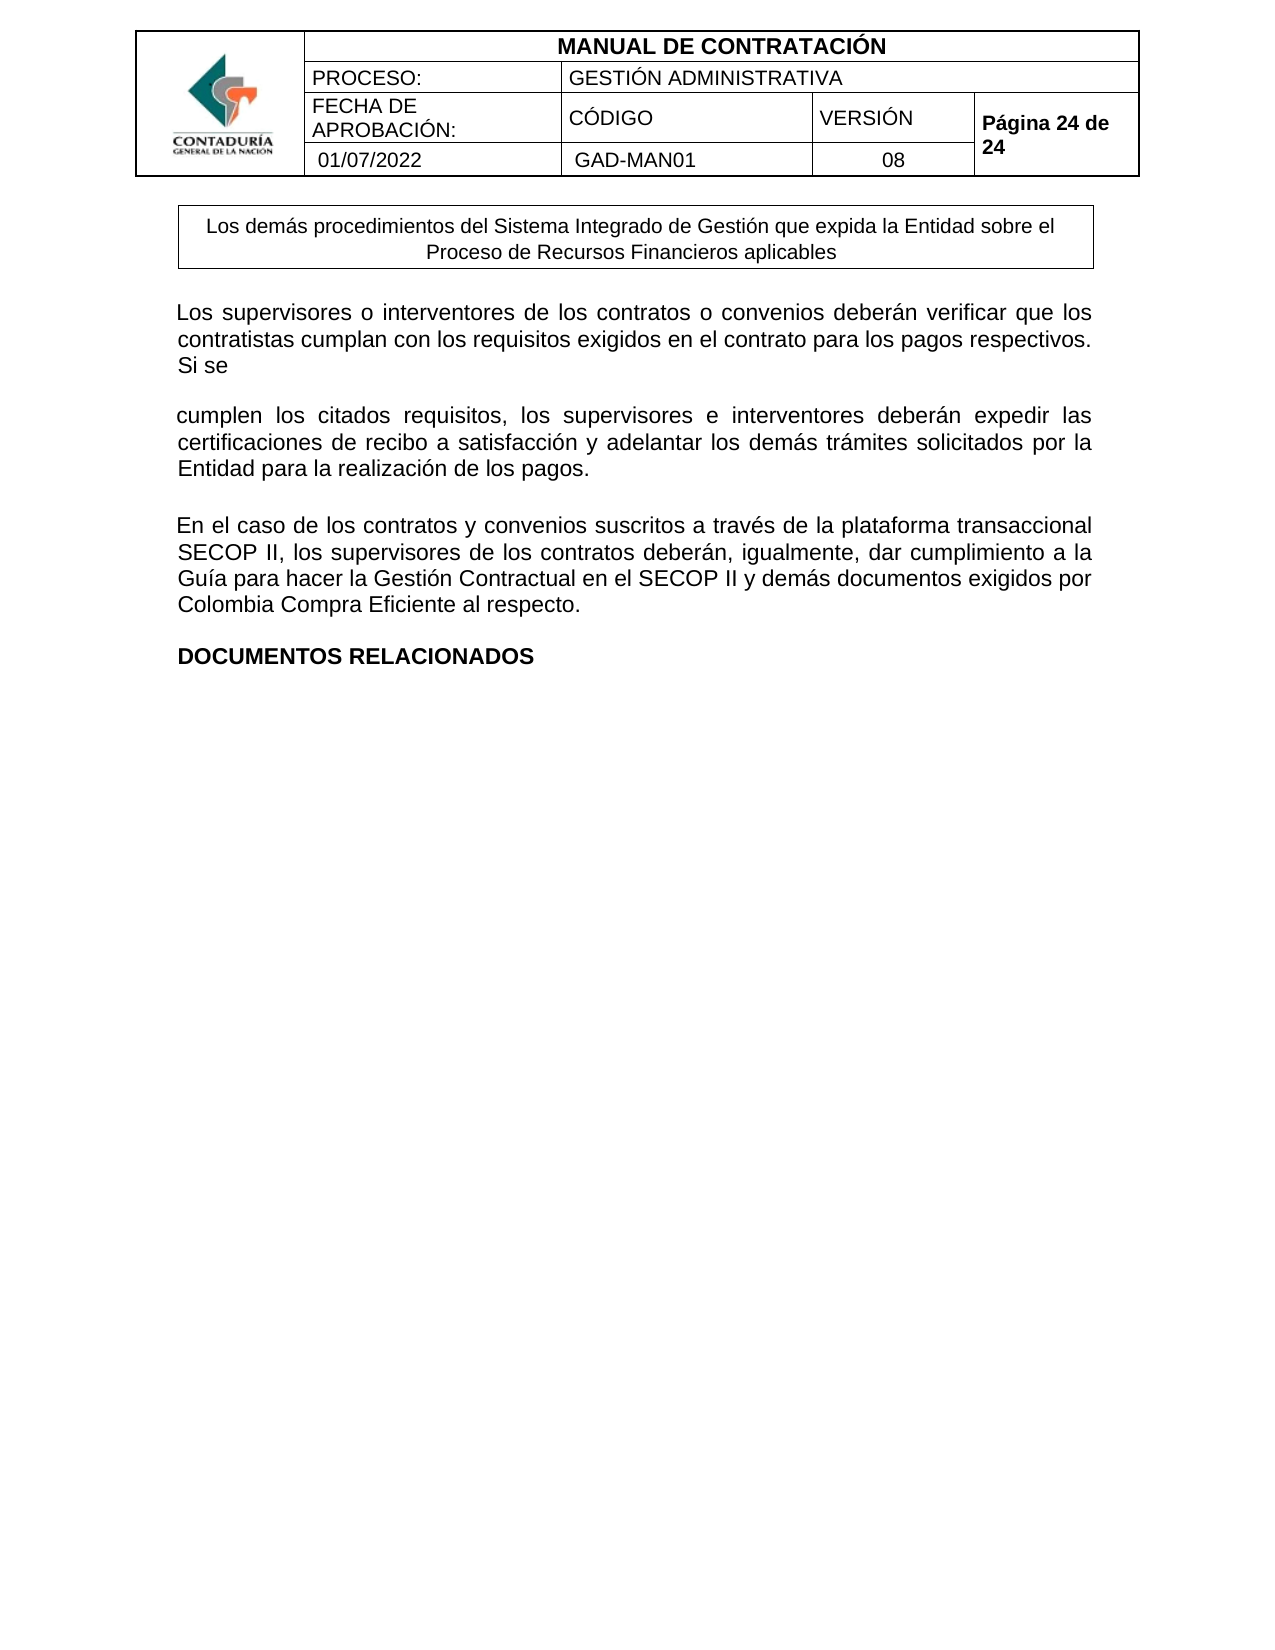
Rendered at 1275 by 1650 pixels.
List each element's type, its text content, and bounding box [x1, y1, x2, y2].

table_cell Los demás procedimientos del Sistema Integrado de Gestión que expida la Entidad sobre el Proceso de Recursos Financieros aplicables [179, 206, 1093, 267]
text Los supervisores o interventores de los contratos o convenios deberán verificar que los contratistas cumplan con los requisitos exigidos en el contrato para los pagos respectivos. Si se [176, 299, 1093, 378]
picture [152, 34, 295, 170]
subtitle DOCUMENTOS RELACIONADOS [177, 643, 1093, 669]
text cumplen los citados requisitos, los supervisores e interventores deberán expedir las certificaciones de recibo a satisfacción y adelantar los demás trámites solicitados por la Entidad para la realización de los pagos. [176, 402, 1093, 482]
text En el caso de los contratos y convenios suscritos a través de la plataforma transaccional SECOP II, los supervisores de los contratos deberán, igualmente, dar cumplimiento a la Guía para hacer la Gestión Contractual en el SECOP II y demás documentos exigidos por Colombia Compra Eficiente al respecto. [176, 512, 1093, 618]
